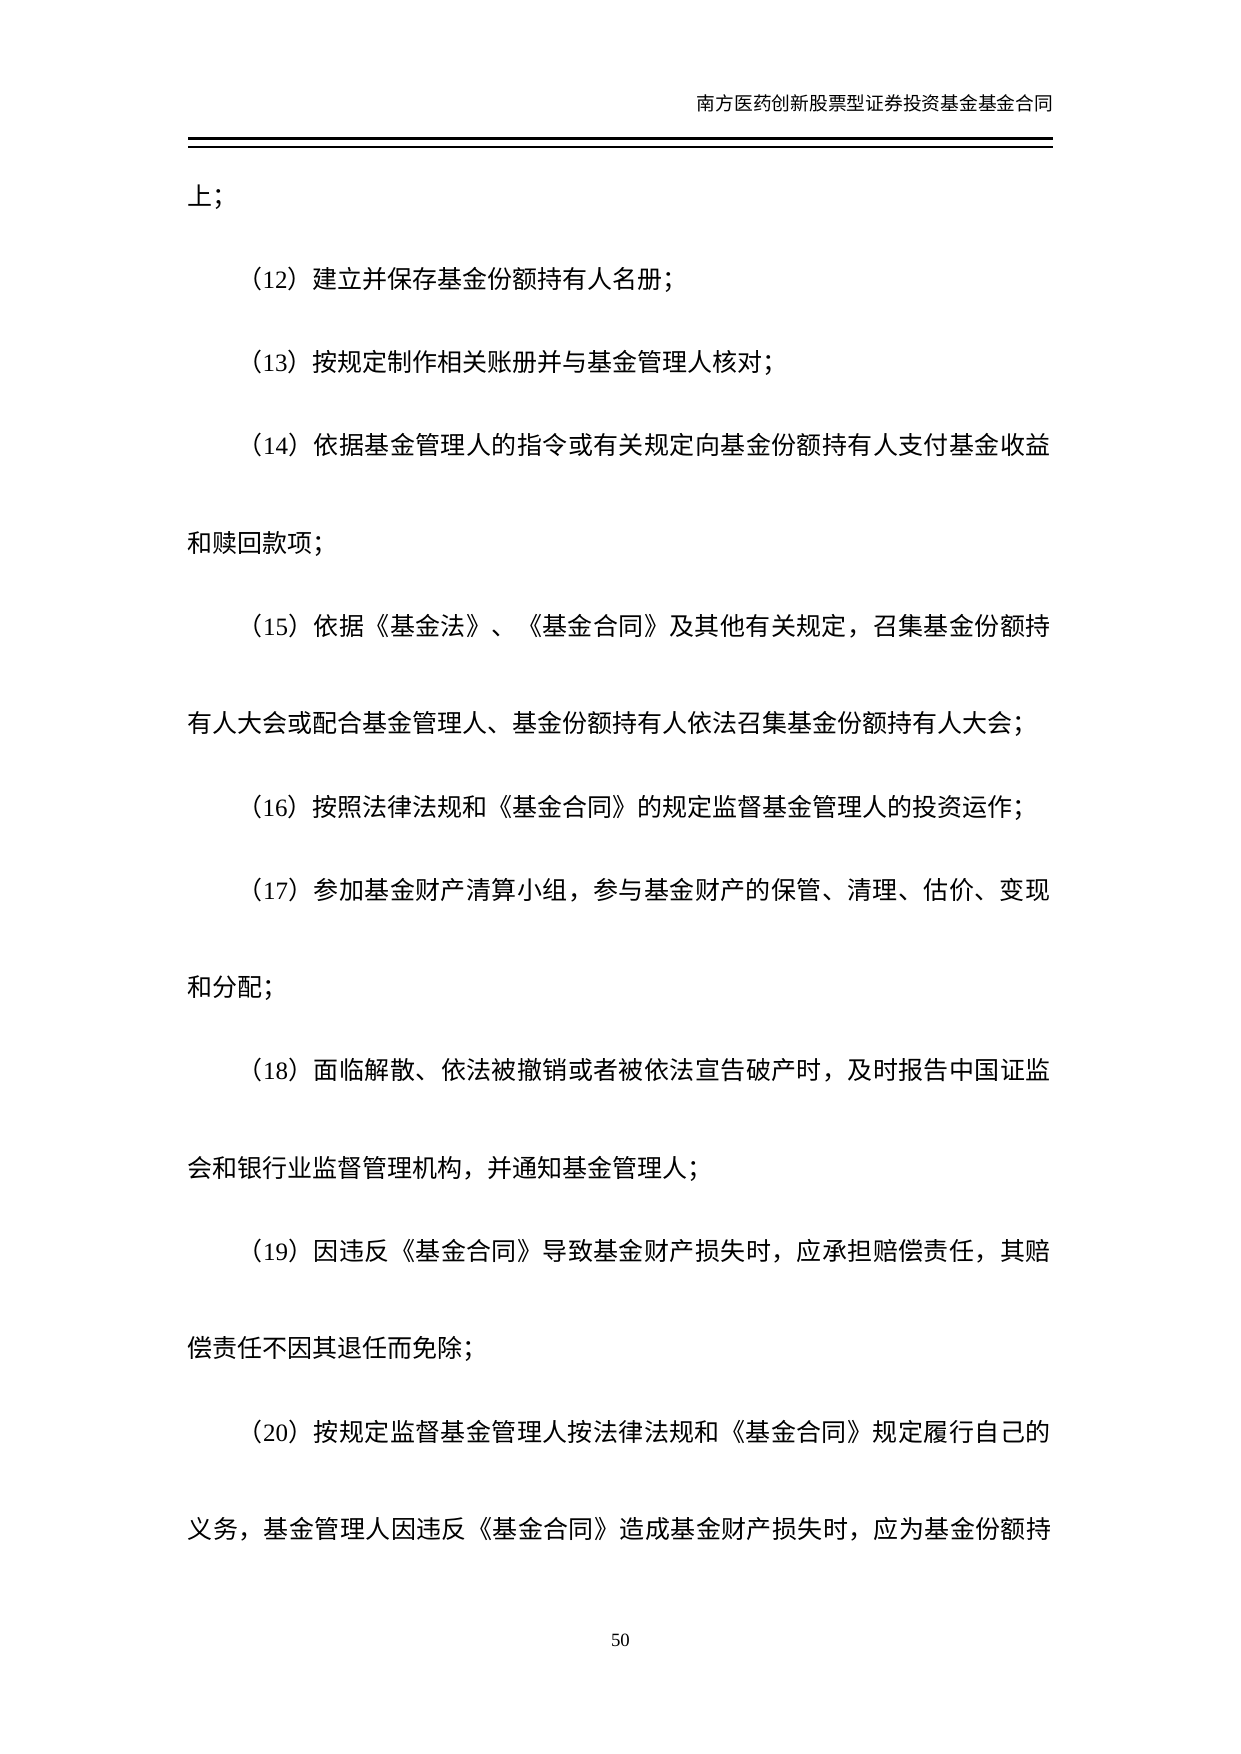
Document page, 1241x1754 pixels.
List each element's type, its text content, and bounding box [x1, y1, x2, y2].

text （17）参加基金财产清算小组，参与基金财产的保管、清理、估价、变现和分配； [187, 856, 1053, 1018]
text （13）按规定制作相关账册并与基金管理人核对； [187, 328, 1053, 393]
text （18）面临解散、依法被撤销或者被依法宣告破产时，及时报告中国证监会和银行业监督管理机构，并通知基金管理人； [187, 1036, 1053, 1199]
text （15）依据《基金法》、《基金合同》及其他有关规定，召集基金份额持有人大会或配合基金管理人、基金份额持有人依法召集基金份额持有人大会； [187, 592, 1053, 754]
text （14）依据基金管理人的指令或有关规定向基金份额持有人支付基金收益和赎回款项； [187, 411, 1053, 574]
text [187, 1398, 1053, 1560]
text （12）建立并保存基金份额持有人名册； [187, 245, 1053, 310]
text （19）因违反《基金合同》导致基金财产损失时，应承担赔偿责任，其赔偿责任不因其退任而免除； [187, 1217, 1053, 1379]
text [187, 162, 1053, 227]
text （16）按照法律法规和《基金合同》的规定监督基金管理人的投资运作； [187, 773, 1053, 838]
